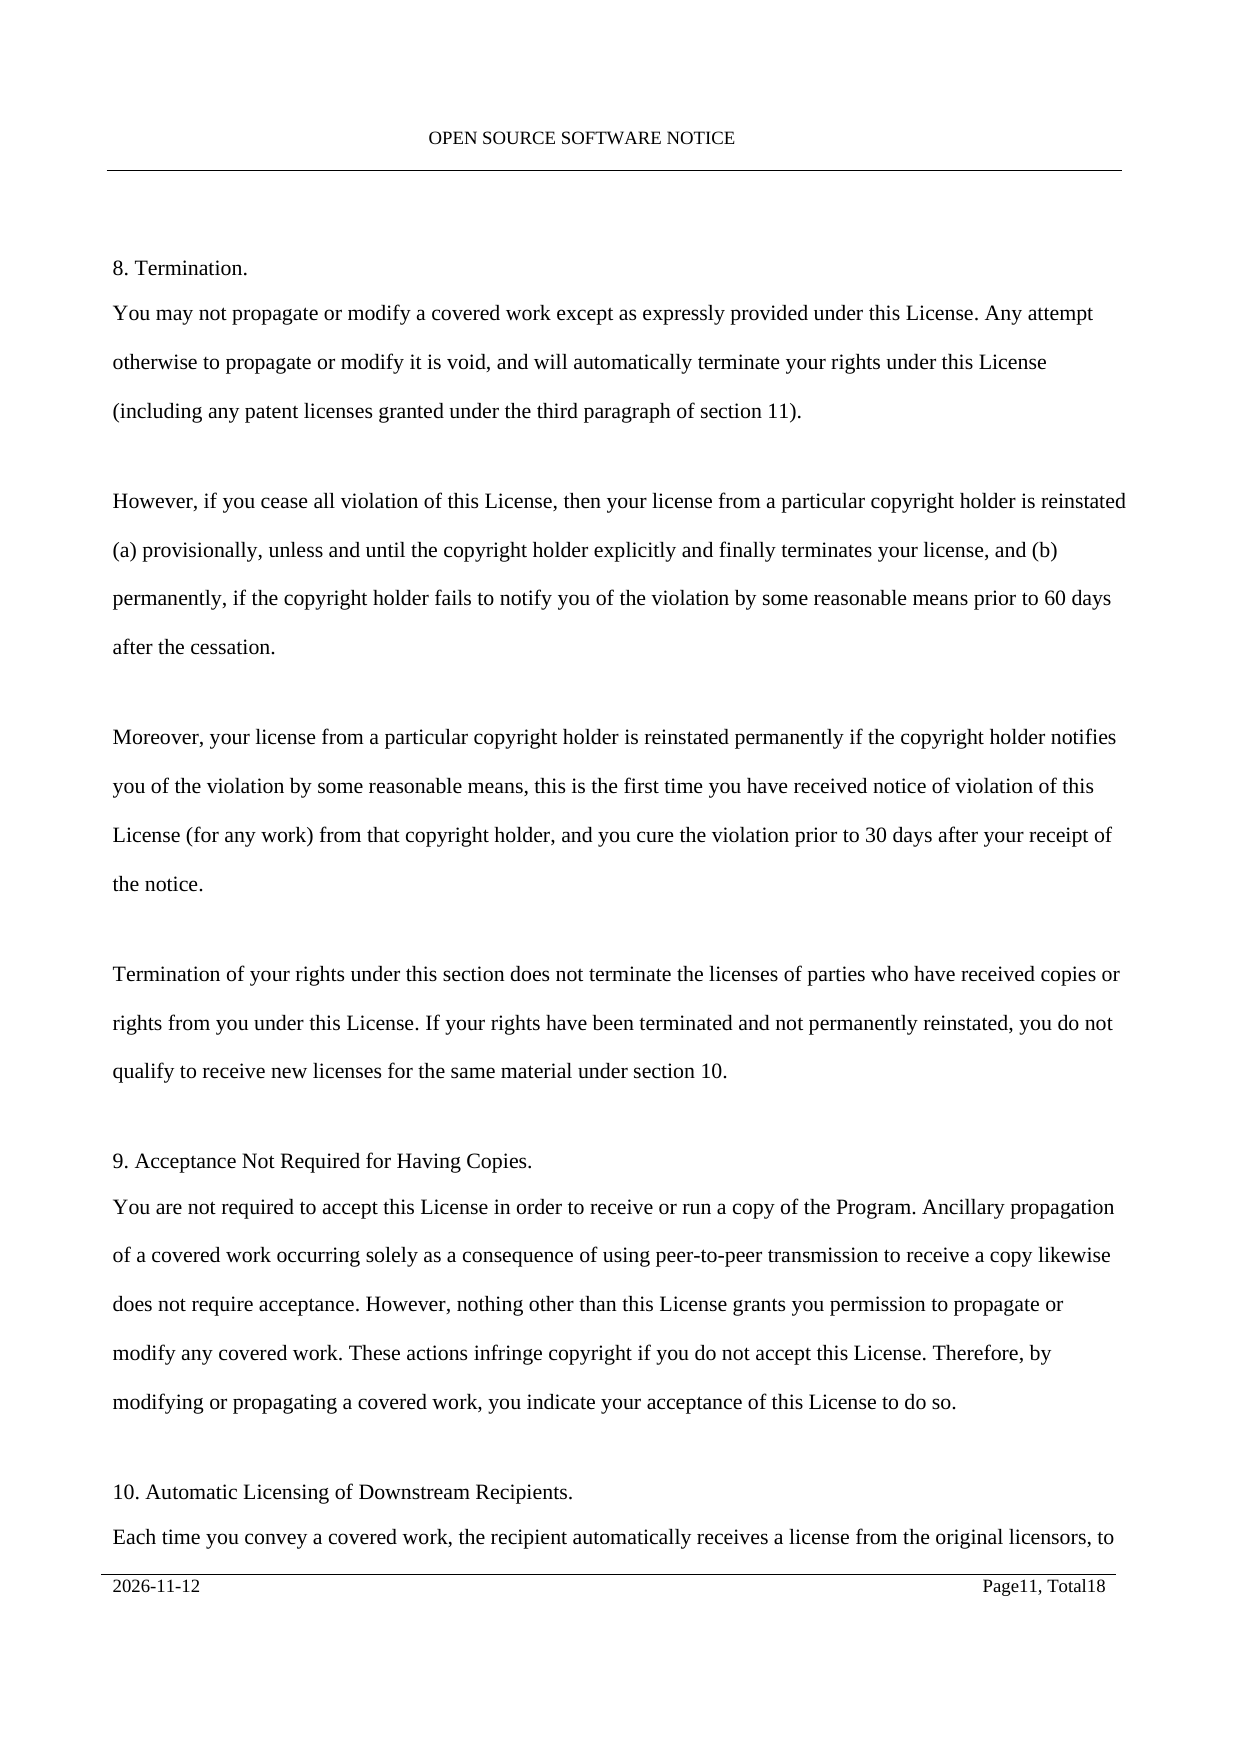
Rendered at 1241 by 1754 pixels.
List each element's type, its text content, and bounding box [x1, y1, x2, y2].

text You may not propagate or modify a covered work except as expressly provided under this License. Any attempt otherwise to propagate or modify it is void, and will automatically terminate your rights under this License (including any patent licenses granted under the third paragraph of section 11). [112, 297, 1128, 427]
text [112, 1520, 1128, 1553]
text 8. Termination. [112, 251, 1128, 284]
text Termination of your rights under this section does not terminate the licenses of parties who have received copies or rights from you under this License. If your rights have been terminated and not permanently reinstated, you do not qualify to receive new licenses for the same material under section 10. [112, 957, 1128, 1087]
text 10. Automatic Licensing of Downstream Recipients. [112, 1475, 1128, 1508]
text 9. Acceptance Not Required for Having Copies. [112, 1145, 1128, 1177]
text However, if you cease all violation of this License, then your license from a particular copyright holder is reinstated (a) provisionally, unless and until the copyright holder explicitly and finally terminates your license, and (b) permanently, if the copyright holder fails to notify you of the violation by some reasonable means prior to 60 days after the cessation. [112, 484, 1128, 663]
text You are not required to accept this License in order to receive or run a copy of the Program. Ancillary propagation of a covered work occurring solely as a consequence of using peer-to-peer transmission to receive a copy likewise does not require acceptance. However, nothing other than this License grants you permission to propagate or modify any covered work. These actions infringe copyright if you do not accept this License. Therefore, by modifying or propagating a covered work, you indicate your acceptance of this License to do so. [112, 1190, 1128, 1417]
text Moreover, your license from a particular copyright holder is reinstated permanently if the copyright holder notifies you of the violation by some reasonable means, this is the first time you have received notice of violation of this License (for any work) from that copyright holder, and you cure the violation prior to 30 days after your receipt of the notice. [112, 721, 1128, 899]
